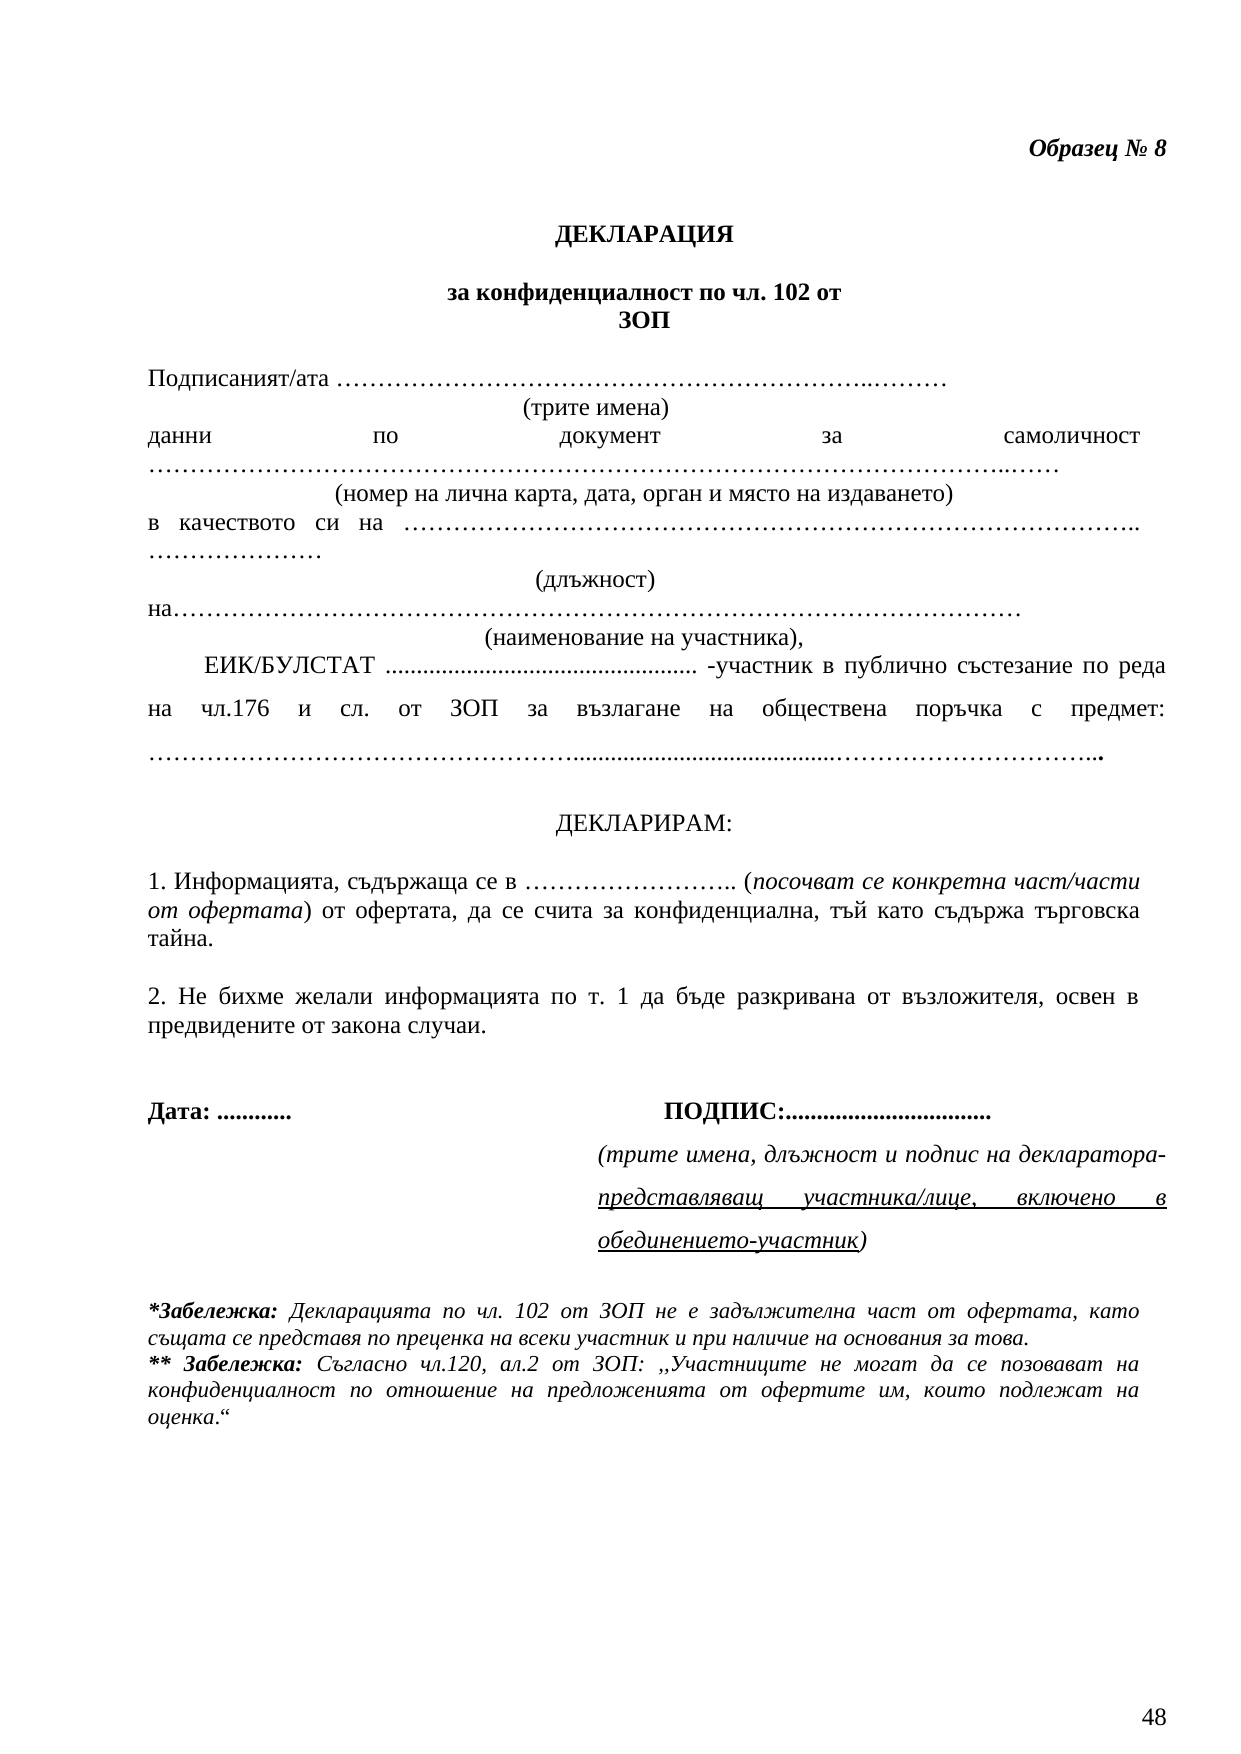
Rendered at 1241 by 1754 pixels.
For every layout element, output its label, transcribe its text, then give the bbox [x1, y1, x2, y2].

text за конфиденциалност по чл. 102 от [148, 277, 1141, 305]
text ** Забележка: Съгласно чл.120, ал.2 от ЗОП: ,,Участниците не могат да се позовават на конфиденциалност по отношение на предложенията от офертите им, които подлежат на оценка.“ [148, 1350, 1141, 1429]
text (трите имена) [148, 392, 1141, 420]
text Подписаният/ата ………………………………………………………..……… [148, 363, 1141, 392]
text (длъжност) [148, 564, 1141, 593]
text в качеството си на ……………………………………………………………………………..………………… [148, 507, 1141, 564]
text Дата: ............ ПОДПИС:................................. [148, 1096, 1167, 1125]
text (трите имена, длъжност и подпис на декларатора-представляващ участника/лице, включено в обединението-участник) [598, 1209, 1167, 1254]
text ДЕКЛАРИРАМ: [148, 808, 1141, 837]
text на………………………………………………………………………………………… [148, 593, 1141, 622]
text 2. Не бихме желали информацията по т. 1 да бъде разкривана от възложителя, освен в предвидените от закона случаи. [148, 981, 1141, 1038]
text ДЕКЛАРАЦИЯ [148, 219, 1141, 248]
text 1. Информацията, съдържаща се в …………………….. (посочват се конкретна част/части от офертата) от офертата, да се счита за конфиденциална, тъй като съдържа търговска тайна. [148, 866, 1141, 952]
text Образец № 8 [885, 133, 1167, 162]
text ЗОП [148, 305, 1141, 334]
text (номер на лична карта, дата, орган и място на издаването) [148, 478, 1141, 507]
text данни по документ за самоличност …………………………………………………………………………………………..…… [148, 420, 1141, 478]
text (трите имена, длъжност и подпис на декларатора-представляващ участника/лице, включено в обединението-участник) [598, 1139, 1167, 1207]
text (наименование на участника), [148, 622, 1141, 650]
text ЕИК/БУЛСТАТ .................................................. -участник в публично състезание по реда на чл.176 и сл. от ЗОП за възлагане на обществена поръчка с предмет: ……………………………………………..........................................…………………………... [148, 650, 1167, 765]
text *Забележка: Декларацията по чл. 102 от ЗОП не е задължителна част от офертата, като същата се представя по преценка на всеки участник и при наличие на основания за това. [148, 1297, 1141, 1350]
